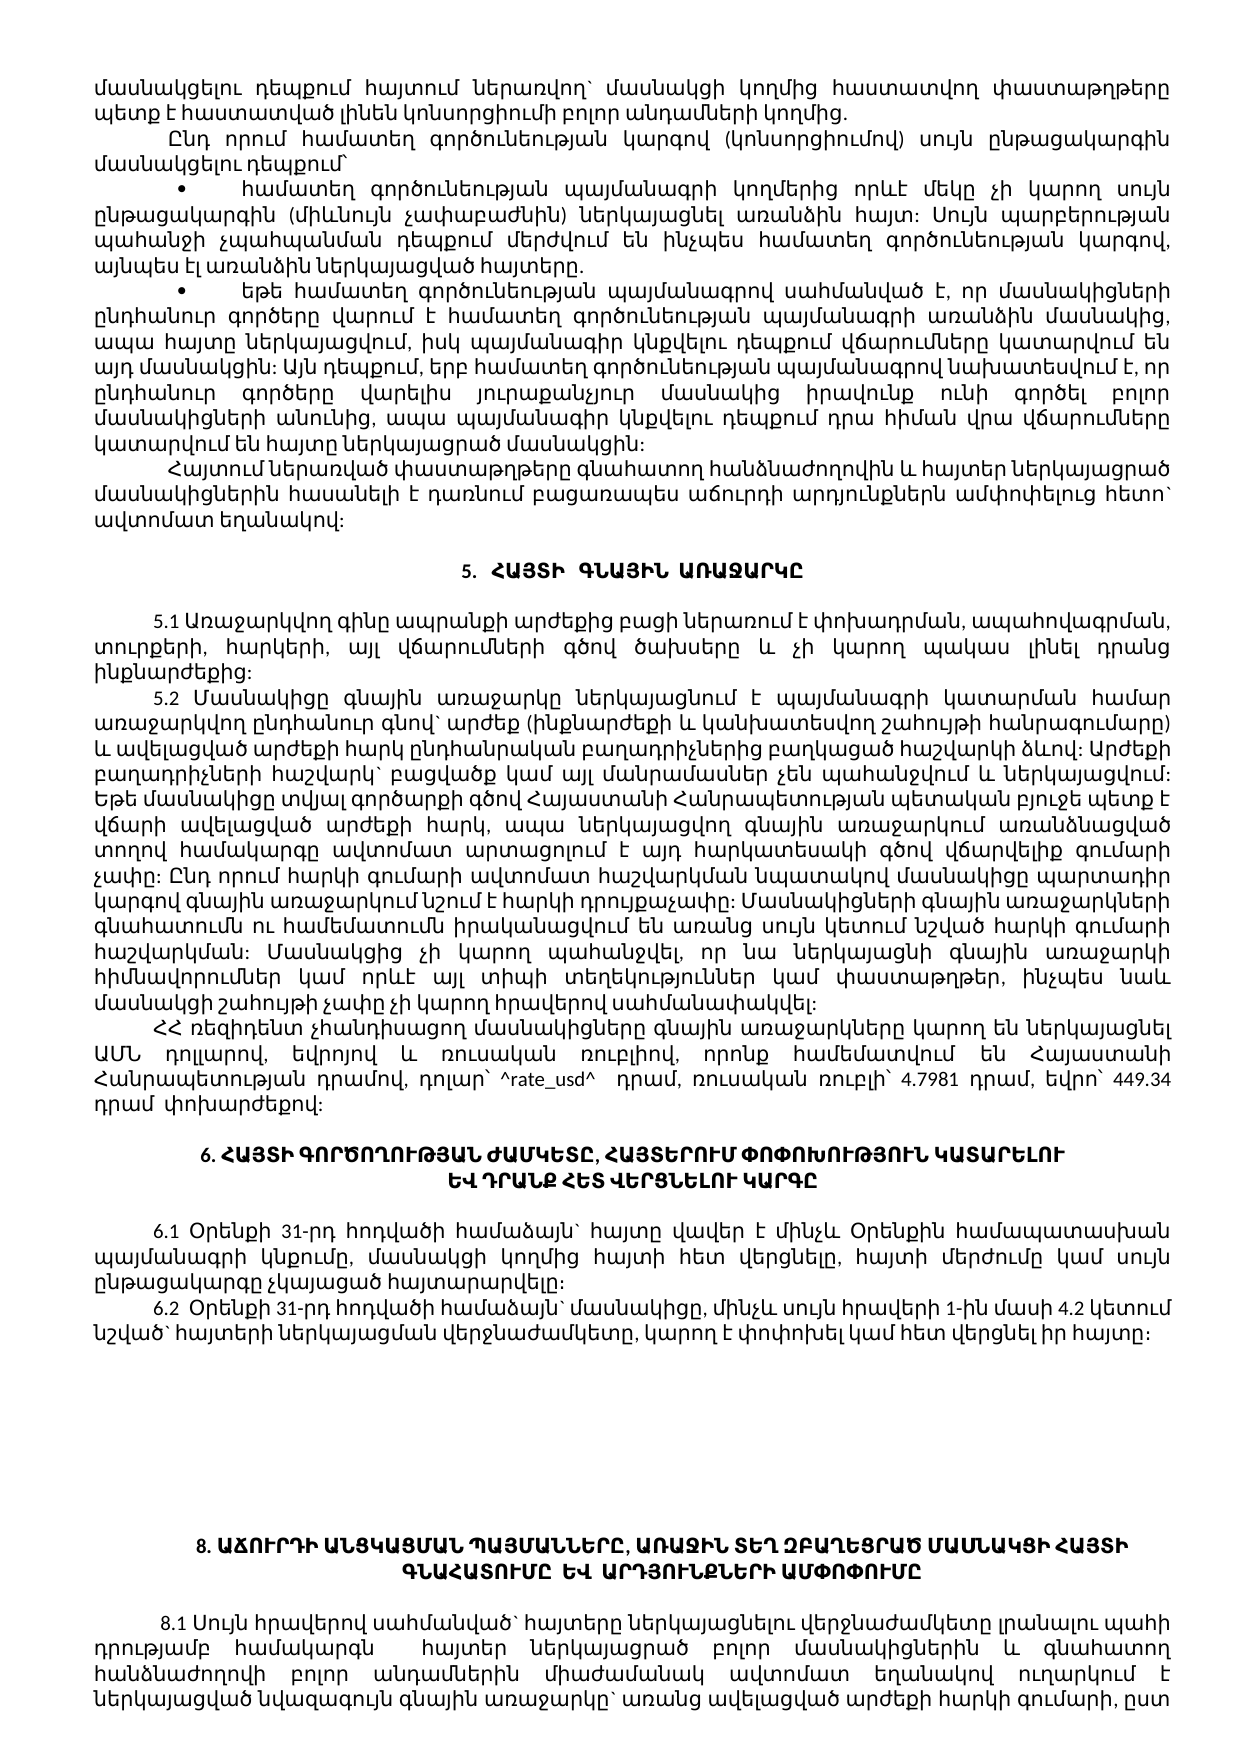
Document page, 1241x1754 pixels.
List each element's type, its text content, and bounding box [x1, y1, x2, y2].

text 5.2 Մասնակիցը գնային առաջարկը ներկայացնում է պայմանագրի կատարման համար առաջարկվող ընդհանուր գնով` արժեք (ինքնարժեքի և կանխատեսվող շահույթի հանրագումարը) և ավելացված արժեքի հարկ ընդհանրական բաղադրիչներից բաղկացած հաշվարկի ձևով: Արժեքի բաղադրիչների հաշվարկ` բացվածք կամ այլ մանրամասներ չեն պահանջվում և ներկայացվում: Եթե մասնակիցը տվյալ գործարքի գծով Հայաստանի Հանրապետության պետական բյուջե պետք է վճարի ավելացված արժեքի հարկ, ապա ներկայացվող գնային առաջարկում առանձնացված տողով համակարգը ավտոմատ արտացոլում է այդ հարկատեսակի գծով վճարվելիք գումարի չափը: Ընդ որում հարկի գումարի ավտոմատ հաշվարկման նպատակով մասնակիցը պարտադիր կարգով գնային առաջարկում նշում է հարկի դրույքաչափը: Մասնակիցների գնային առաջարկների գնահատումն ու համեմատումն իրականացվում են առանց սույն կետում նշված հարկի գումարի հաշվարկման: Մասնակցից չի կարող պահանջվել, որ նա ներկայացնի գնային առաջարկի հիմնավորումներ կամ որևէ այլ տիպի տեղեկություններ կամ փաստաթղթեր, ինչպես նաև մասնակցի շահույթի չափը չի կարող հրավերով սահմանափակվել: [94, 685, 1171, 1015]
text ԵՎ ԴՐԱՆՔ ՀԵՏ ՎԵՐՑՆԵԼՈՒ ԿԱՐԳԸ [94, 1168, 1171, 1193]
text Ընդ որում համատեղ գործունեության կարգով (կոնսորցիումով) սույն ընթացակարգին մասնակցելու դեպքում՝ [94, 126, 1171, 177]
list համատեղ գործունեության պայմանագրի կողմերից որևէ մեկը չի կարող սույն ընթացակարգին (միևնույն չափաբաժնին) ներկայացնել առանձին հայտ: Սույն պարբերության պահանջի չպահպանման դեպքում մերժվում են ինչպես համատեղ գործունեության կարգով, այնպես էլ առանձին ներկայացված հայտերը. [94, 177, 1171, 278]
text ԳՆԱՀԱՏՈՒՄԸ ԵՎ ԱՐԴՅՈՒՆՔՆԵՐԻ ԱՄՓՈՓՈՒՄԸ [94, 1559, 1171, 1584]
text 5.1 Առաջարկվող գինը ապրանքի արժեքից բացի ներառում է փոխադրման, ապահովագրման, տուրքերի, հարկերի, այլ վճարումների գծով ծախսերը և չի կարող պակաս լինել դրանց ինքնարժեքից: [94, 609, 1171, 685]
text 6.1 Օրենքի 31-րդ հոդվածի համաձայն` հայտը վավեր է մինչև Օրենքին համապատասխան պայմանագրի կնքումը, մասնակցի կողմից հայտի հետ վերցնելը, հայտի մերժումը կամ սույն ընթացակարգը չկայացած հայտարարվելը։ [94, 1219, 1171, 1295]
text 5. ՀԱՅՏԻ ԳՆԱՅԻՆ ԱՌԱՋԱՐԿԸ [94, 558, 1171, 583]
text 6.2 Օրենքի 31-րդ հոդվածի համաձայն` մասնակիցը, մինչև սույն հրավերի 1-ին մասի 4.2 կետում նշված` հայտերի ներկայացման վերջնաժամկետը, կարող է փոփոխել կամ հետ վերցնել իր հայտը։ [94, 1295, 1171, 1346]
text 8. ԱՃՈՒՐԴԻ ԱՆՑԿԱՑՄԱՆ ՊԱՅՄԱՆՆԵՐԸ, ԱՌԱՋԻՆ ՏԵՂ ԶԲԱՂԵՑՐԱԾ ՄԱՍՆԱԿՑԻ ՀԱՅՏԻ [94, 1534, 1171, 1559]
text 6. ՀԱՅՏԻ ԳՈՐԾՈՂՈՒԹՅԱՆ ԺԱՄԿԵՏԸ, ՀԱՅՏԵՐՈՒՄ ՓՈՓՈԽՈՒԹՅՈՒՆ ԿԱՏԱՐԵԼՈՒ [94, 1142, 1171, 1168]
text Հայտում ներառված փաստաթղթերը գնահատող հանձնաժողովին և հայտեր ներկայացրած մասնակիցներին հասանելի է դառնում բացառապես աճուրդի արդյունքներն ամփոփելուց հետո` ավտոմատ եղանակով: [94, 456, 1171, 532]
text ՀՀ ռեզիդենտ չհանդիսացող մասնակիցները գնային առաջարկները կարող են ներկայացնել ԱՄՆ դոլլարով, եվրոյով և ռուսական ռուբլիով, որոնք համեմատվում են Հայաստանի Հանրապետության դրամով, դոլար՝ ^rate_usd^ դրամ, ռուսական ռուբլի՝ 4.7981 դրամ, եվրո՝ 449.34 դրամ փոխարժեքով: [94, 1015, 1171, 1117]
list եթե համատեղ գործունեության պայմանագրով սահմանված է, որ մասնակիցների ընդհանուր գործերը վարում է համատեղ գործունեության պայմանագրի առանձին մասնակից, ապա հայտը ներկայացվում, իսկ պայմանագիր կնքվելու դեպքում վճարումները կատարվում են այդ մասնակցին: Այն դեպքում, երբ համատեղ գործունեության պայմանագրով նախատեսվում է, որ ընդհանուր գործերը վարելիս յուրաքանչյուր մասնակից իրավունք ունի գործել բոլոր մասնակիցների անունից, ապա պայմանագիր կնքվելու դեպքում դրա հիման վրա վճարումները կատարվում են հայտը ներկայացրած մասնակցին: [94, 278, 1171, 456]
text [94, 75, 1171, 126]
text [94, 1610, 1171, 1712]
